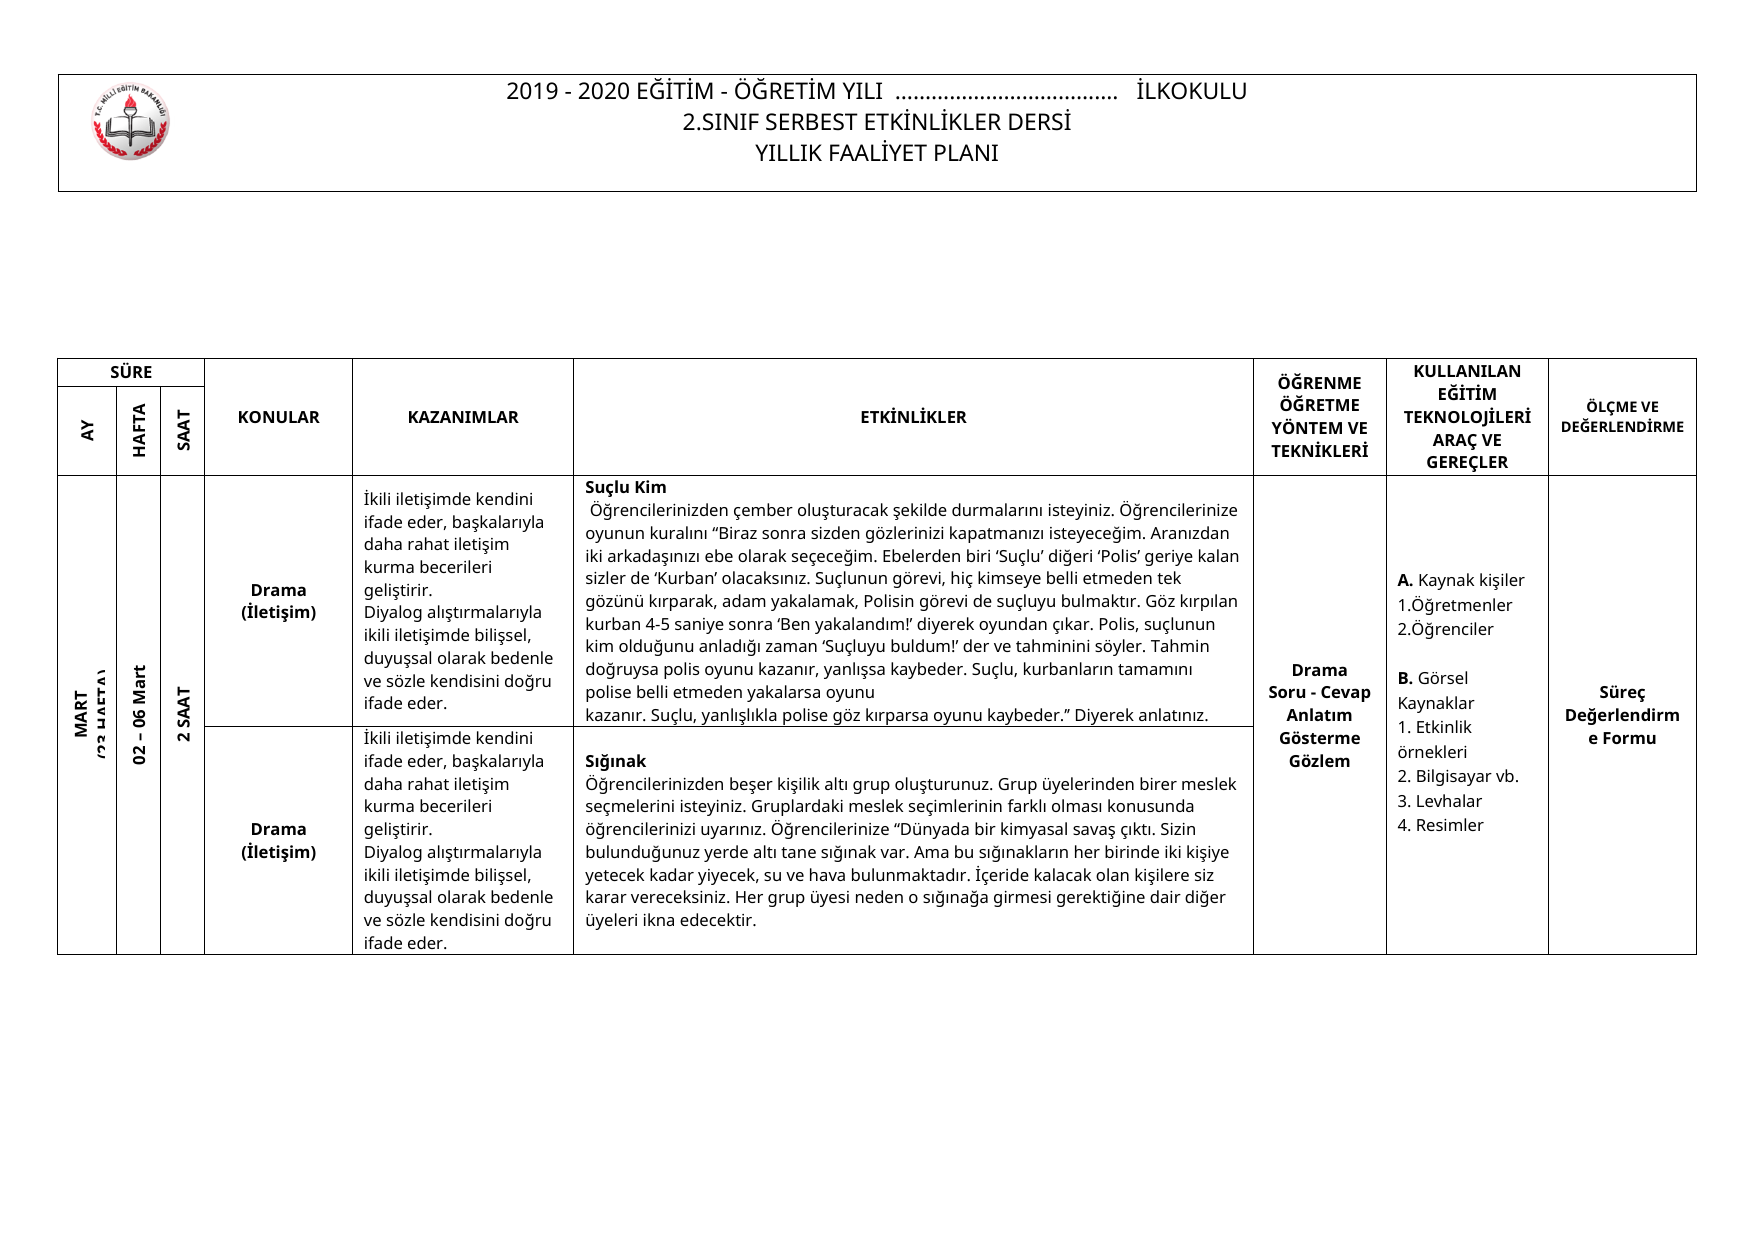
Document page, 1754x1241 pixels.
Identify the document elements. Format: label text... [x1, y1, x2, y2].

table_cell HAFTA [117, 387, 160, 475]
table_header KAZANIMLAR [353, 359, 573, 475]
table_header KULLANILAN EĞİTİM TEKNOLOJİLERİ ARAÇ VE GEREÇLER [1387, 359, 1548, 475]
table_cell A. Kaynak kişiler 1.Öğretmenler 2.Öğrenciler B. Görsel Kaynaklar 1. Etkinlik örnekleri 2. Bilgisayar vb. 3. Levhalar 4. Resimler [1387, 476, 1548, 954]
table_header KONULAR [205, 359, 352, 475]
table_cell Süreç Değerlendirme Formu [1549, 476, 1696, 954]
table_header ETKİNLİKLER [574, 359, 1253, 475]
table_cell SAAT [161, 387, 204, 475]
table_cell İkili iletişimde kendini ifade eder, başkalarıyla daha rahat iletişim kurma becerileri geliştirir. Diyalog alıştırmalarıyla ikili iletişimde bilişsel, duyuşsal olarak bedenle ve sözle kendisini doğru ifade eder. [353, 727, 573, 954]
table_cell Drama (İletişim) [205, 476, 352, 726]
table_cell Sığınak Öğrencilerinizden beşer kişilik altı grup oluşturunuz. Grup üyelerinden birer meslek seçmelerini isteyiniz. Gruplardaki meslek seçimlerinin farklı olması konusunda öğrencilerinizi uyarınız. Öğrencilerinize “Dünyada bir kimyasal savaş çıktı. Sizin bulunduğunuz yerde altı tane sığınak var. Ama bu sığınakların her birinde iki kişiye yetecek kadar yiyecek, su ve hava bulunmaktadır. İçeride kalacak olan kişilere siz karar vereceksiniz. Her grup üyesi neden o sığınağa girmesi gerektiğine dair diğer üyeleri ikna edecektir. [574, 727, 1253, 954]
table_cell Drama (İletişim) [205, 727, 352, 954]
table_cell İkili iletişimde kendini ifade eder, başkalarıyla daha rahat iletişim kurma becerileri geliştirir. Diyalog alıştırmalarıyla ikili iletişimde bilişsel, duyuşsal olarak bedenle ve sözle kendisini doğru ifade eder. [353, 476, 573, 726]
table_cell 2 SAAT [161, 476, 204, 954]
table_header ÖĞRENME ÖĞRETME YÖNTEM VE TEKNİKLERİ [1254, 359, 1386, 475]
table_cell Suçlu Kim Öğrencilerinizden çember oluşturacak şekilde durmalarını isteyiniz. Öğrencilerinize oyunun kuralını “Biraz sonra sizden gözlerinizi kapatmanızı isteyeceğim. Aranızdan iki arkadaşınızı ebe olarak seçeceğim. Ebelerden biri ‘Suçlu’ diğeri ‘Polis’ geriye kalan sizler de ‘Kurban’ olacaksınız. Suçlunun görevi, hiç kimseye belli etmeden tek gözünü kırparak, adam yakalamak, Polisin görevi de suçluyu bulmaktır. Göz kırpılan kurban 4-5 saniye sonra ‘Ben yakalandım!’ diyerek oyundan çıkar. Polis, suçlunun kim olduğunu anladığı zaman ‘Suçluyu buldum!’ der ve tahminini söyler. Tahmin doğruysa polis oyunu kazanır, yanlışsa kaybeder. Suçlu, kurbanların tamamını polise belli etmeden yakalarsa oyunu kazanır. Suçlu, yanlışlıkla polise göz kırparsa oyunu kaybeder.’’ Diyerek anlatınız. [574, 476, 1253, 726]
table_cell MART (23.HAFTA) [58, 476, 116, 954]
table_cell AY [58, 387, 116, 475]
table_header ÖLÇME VE DEĞERLENDİRME [1549, 359, 1696, 475]
table_cell Drama Soru - Cevap Anlatım Gösterme Gözlem [1254, 476, 1386, 954]
table_cell 02 – 06 Mart [117, 476, 160, 954]
table_header SÜRE [58, 359, 204, 386]
picture [85, 77, 175, 167]
